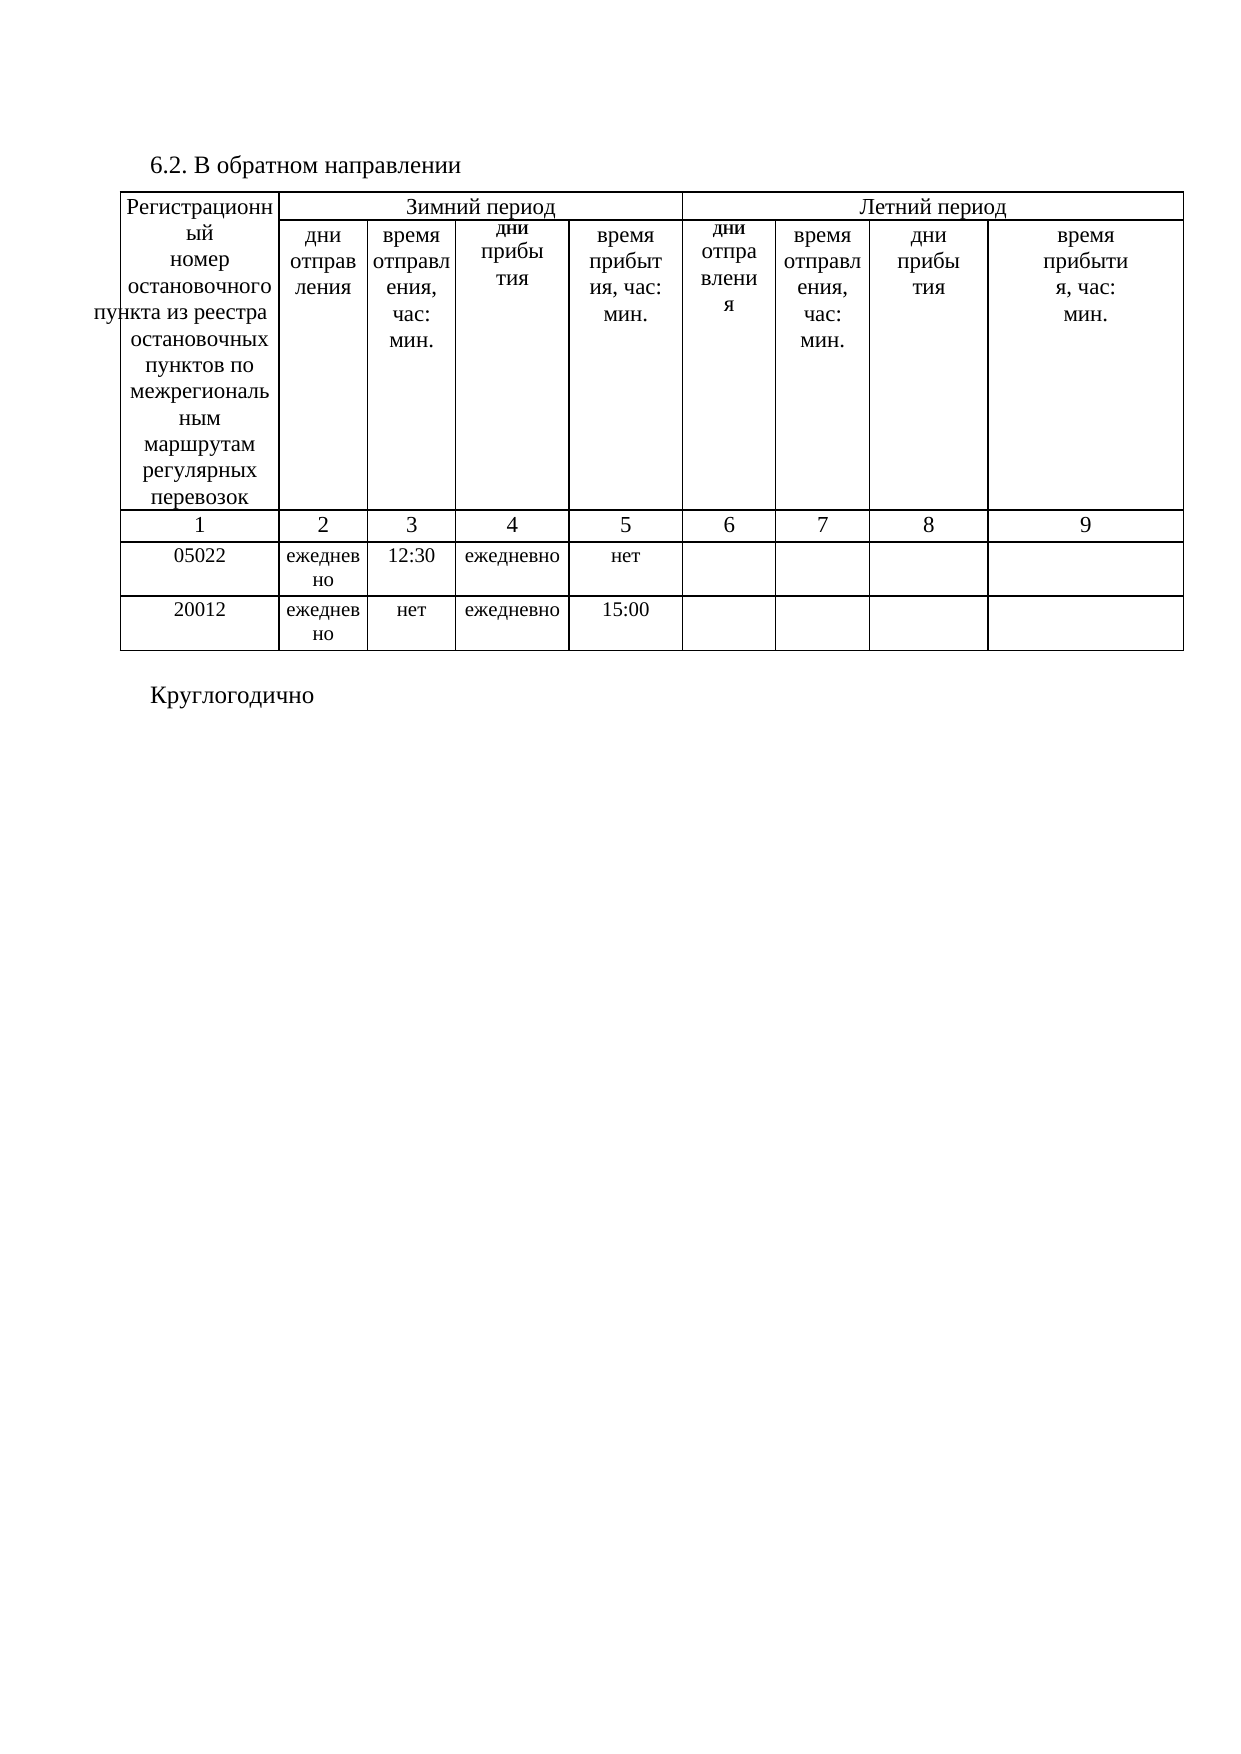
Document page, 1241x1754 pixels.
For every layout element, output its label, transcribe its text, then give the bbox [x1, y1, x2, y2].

table_cell 3 [368, 511, 455, 541]
table_cell время прибыти я, час: мин. [989, 221, 1183, 509]
table_cell 20012 [121, 597, 278, 650]
table_cell нет [570, 543, 682, 595]
table_cell [776, 597, 869, 650]
table_header Зимний период [280, 193, 682, 219]
table_cell время прибыт ия, час: мин. [570, 221, 682, 509]
table_cell время отправл ения, час: мин. [368, 221, 455, 509]
table_cell 12:30 [368, 543, 455, 595]
table_cell 8 [870, 511, 987, 541]
table_cell 5 [570, 511, 682, 541]
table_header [121, 193, 278, 509]
table_cell [776, 543, 869, 595]
table_cell 15:00 [570, 597, 682, 650]
table_cell ежедневно [280, 597, 367, 650]
table_cell [870, 597, 987, 650]
table_cell ежедневно [456, 597, 568, 650]
table_cell [989, 597, 1183, 650]
text 6.2. В обратном направлении [150, 150, 1090, 179]
table_cell дни отправ ления [280, 221, 367, 509]
table_cell время отправл ения, час: мин. [776, 221, 869, 509]
table_cell 2 [280, 511, 367, 541]
table_cell ежедневно [280, 543, 367, 595]
table_header Летний период [683, 193, 1183, 219]
table_cell ДНИ прибы тия [456, 221, 568, 509]
table_cell ДНИ отпра влени я [683, 221, 775, 509]
table_cell 9 [989, 511, 1183, 541]
table_cell [683, 597, 775, 650]
table_cell ежедневно [456, 543, 568, 595]
table_cell 1 [121, 511, 278, 541]
table_cell [989, 543, 1183, 595]
table_cell 7 [776, 511, 869, 541]
table_cell нет [368, 597, 455, 650]
text Круглогодично [150, 680, 1090, 709]
table_cell дни прибы тия [870, 221, 987, 509]
table_cell [870, 543, 987, 595]
table_cell 6 [683, 511, 775, 541]
table_cell 05022 [121, 543, 278, 595]
table_cell [683, 543, 775, 595]
table_cell 4 [456, 511, 568, 541]
